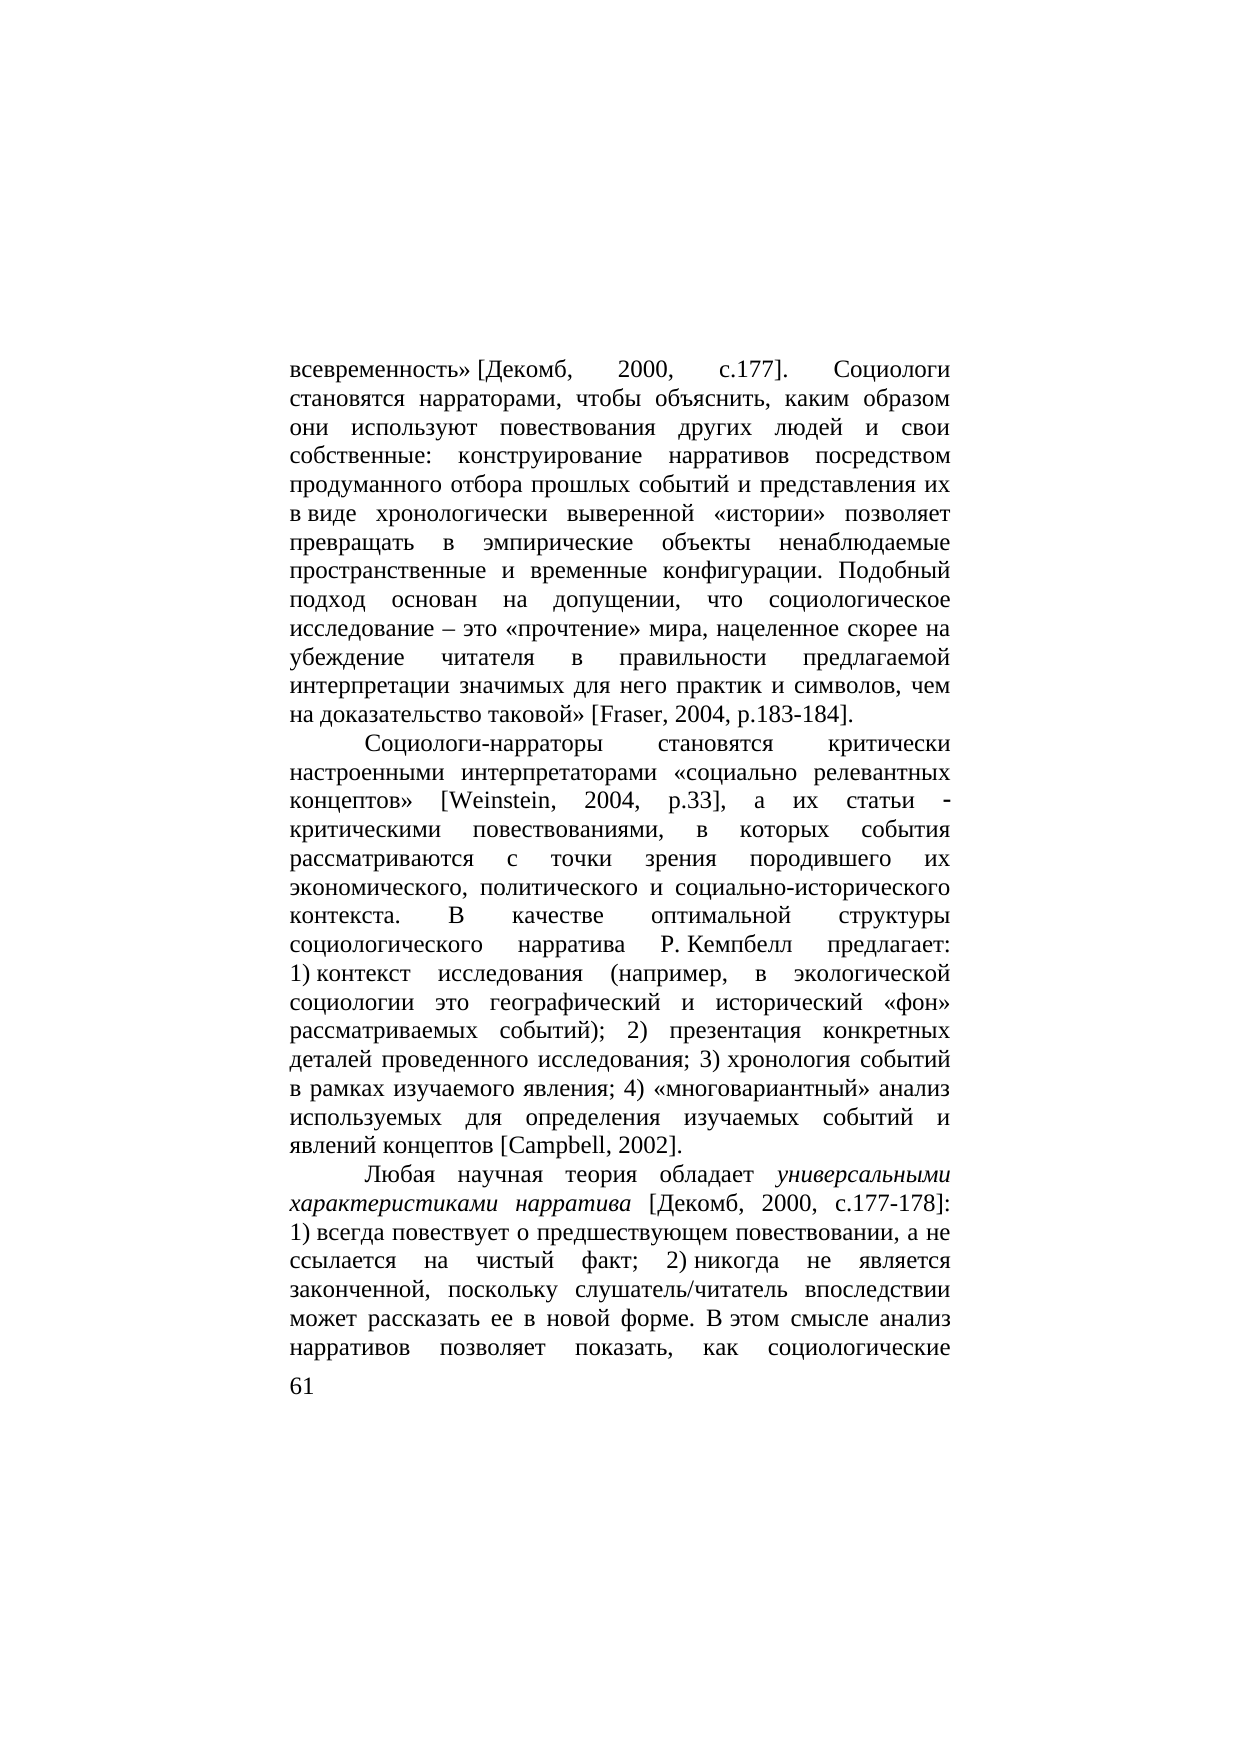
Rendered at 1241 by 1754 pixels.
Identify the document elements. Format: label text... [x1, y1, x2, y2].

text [289, 1159, 951, 1361]
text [289, 354, 951, 728]
text Социологи-нарраторы становятся критически настроенными интерпретаторами «социально релевантных концептов» [Weinstein, 2004, p.33], а их статьи критическими повествованиями, в которых события рассматриваются с точки зрения породившего их экономического, политического и социально-исторического контекста. В качестве оптимальной структуры социологического нарратива Р. Кемпбелл предлагает: 1) контекст исследования (например, в экологической социологии это географический и исторический «фон» рассматриваемых событий); 2) презентация конкретных деталей проведенного исследования; 3) хронология событий в рамках изучаемого явления; 4) «многовариантный» анализ используемых для определения изучаемых событий и явлений концептов [Campbell, 2002]. [289, 728, 951, 1159]
